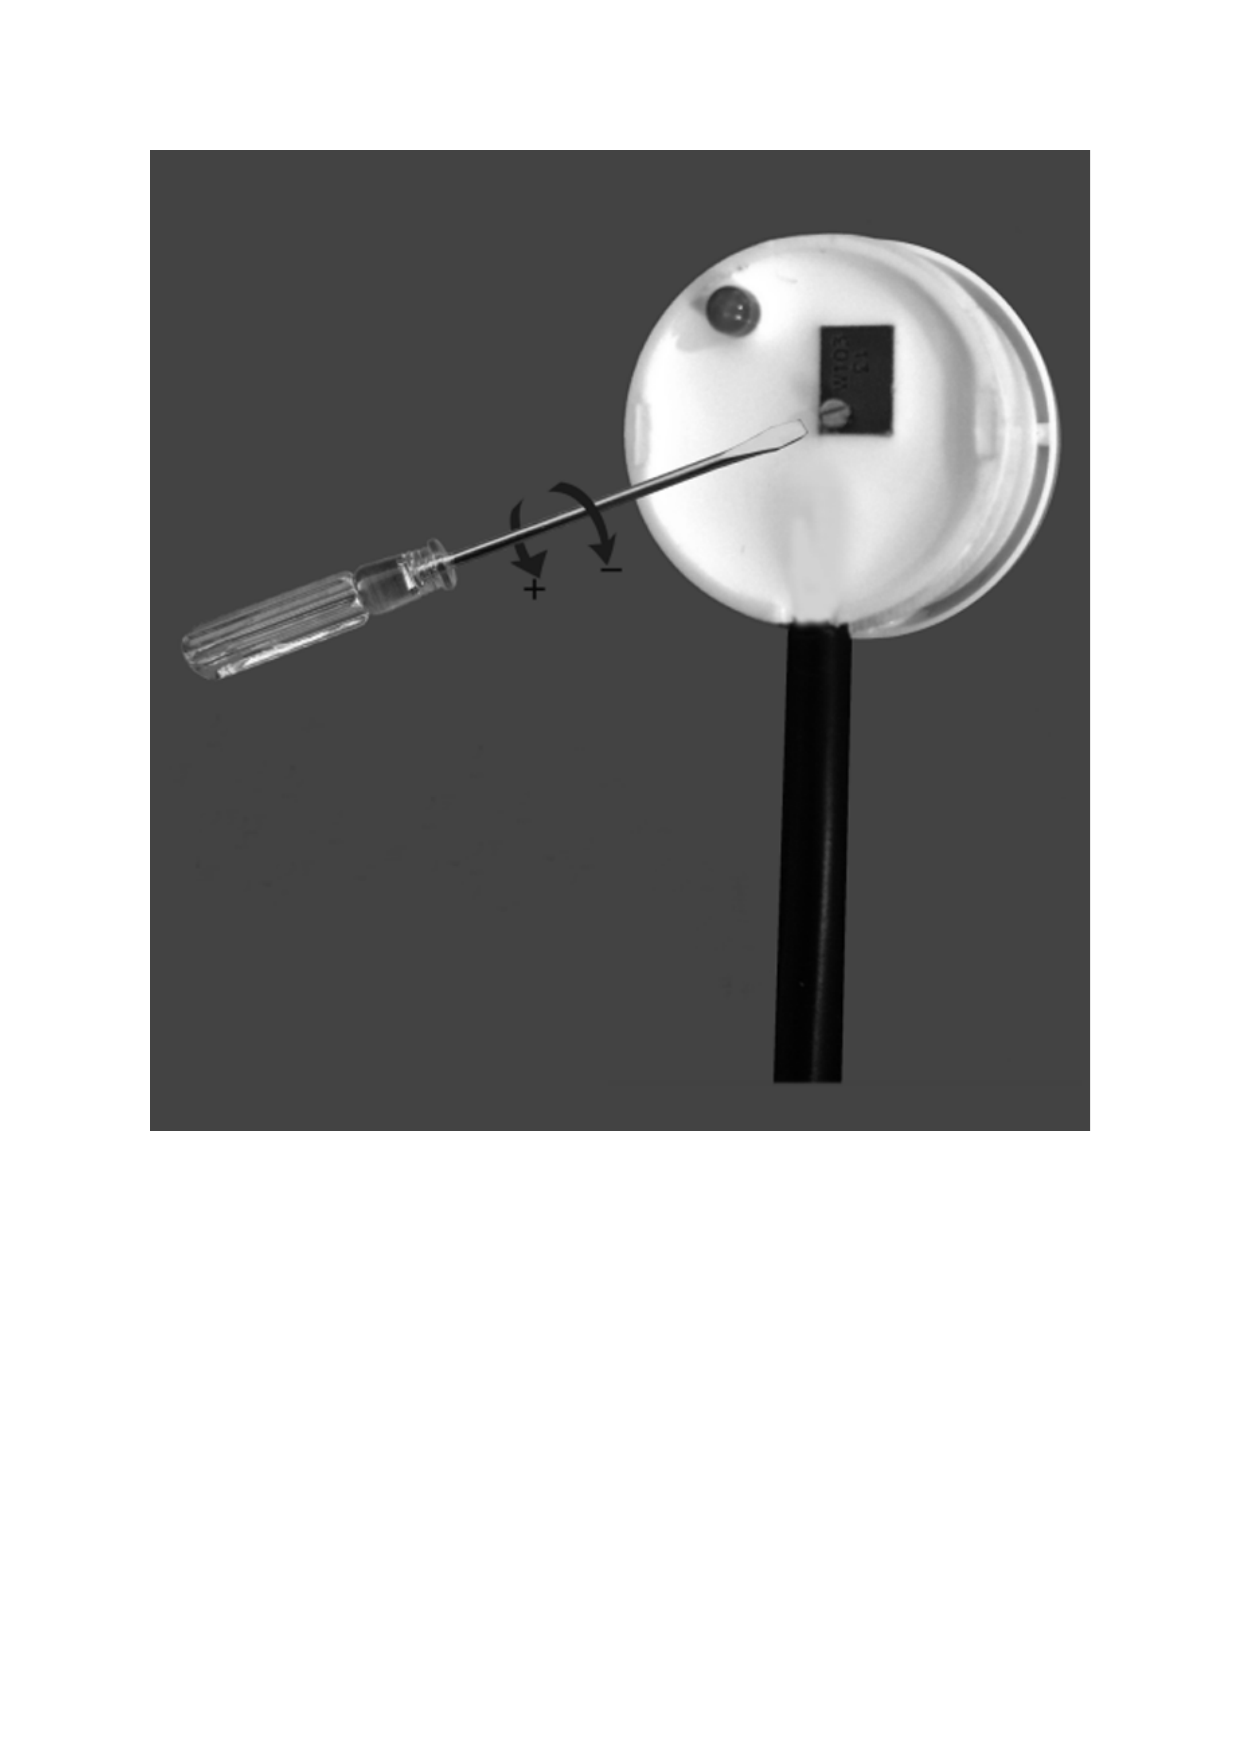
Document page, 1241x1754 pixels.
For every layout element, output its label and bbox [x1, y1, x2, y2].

picture [150, 150, 1091, 1131]
